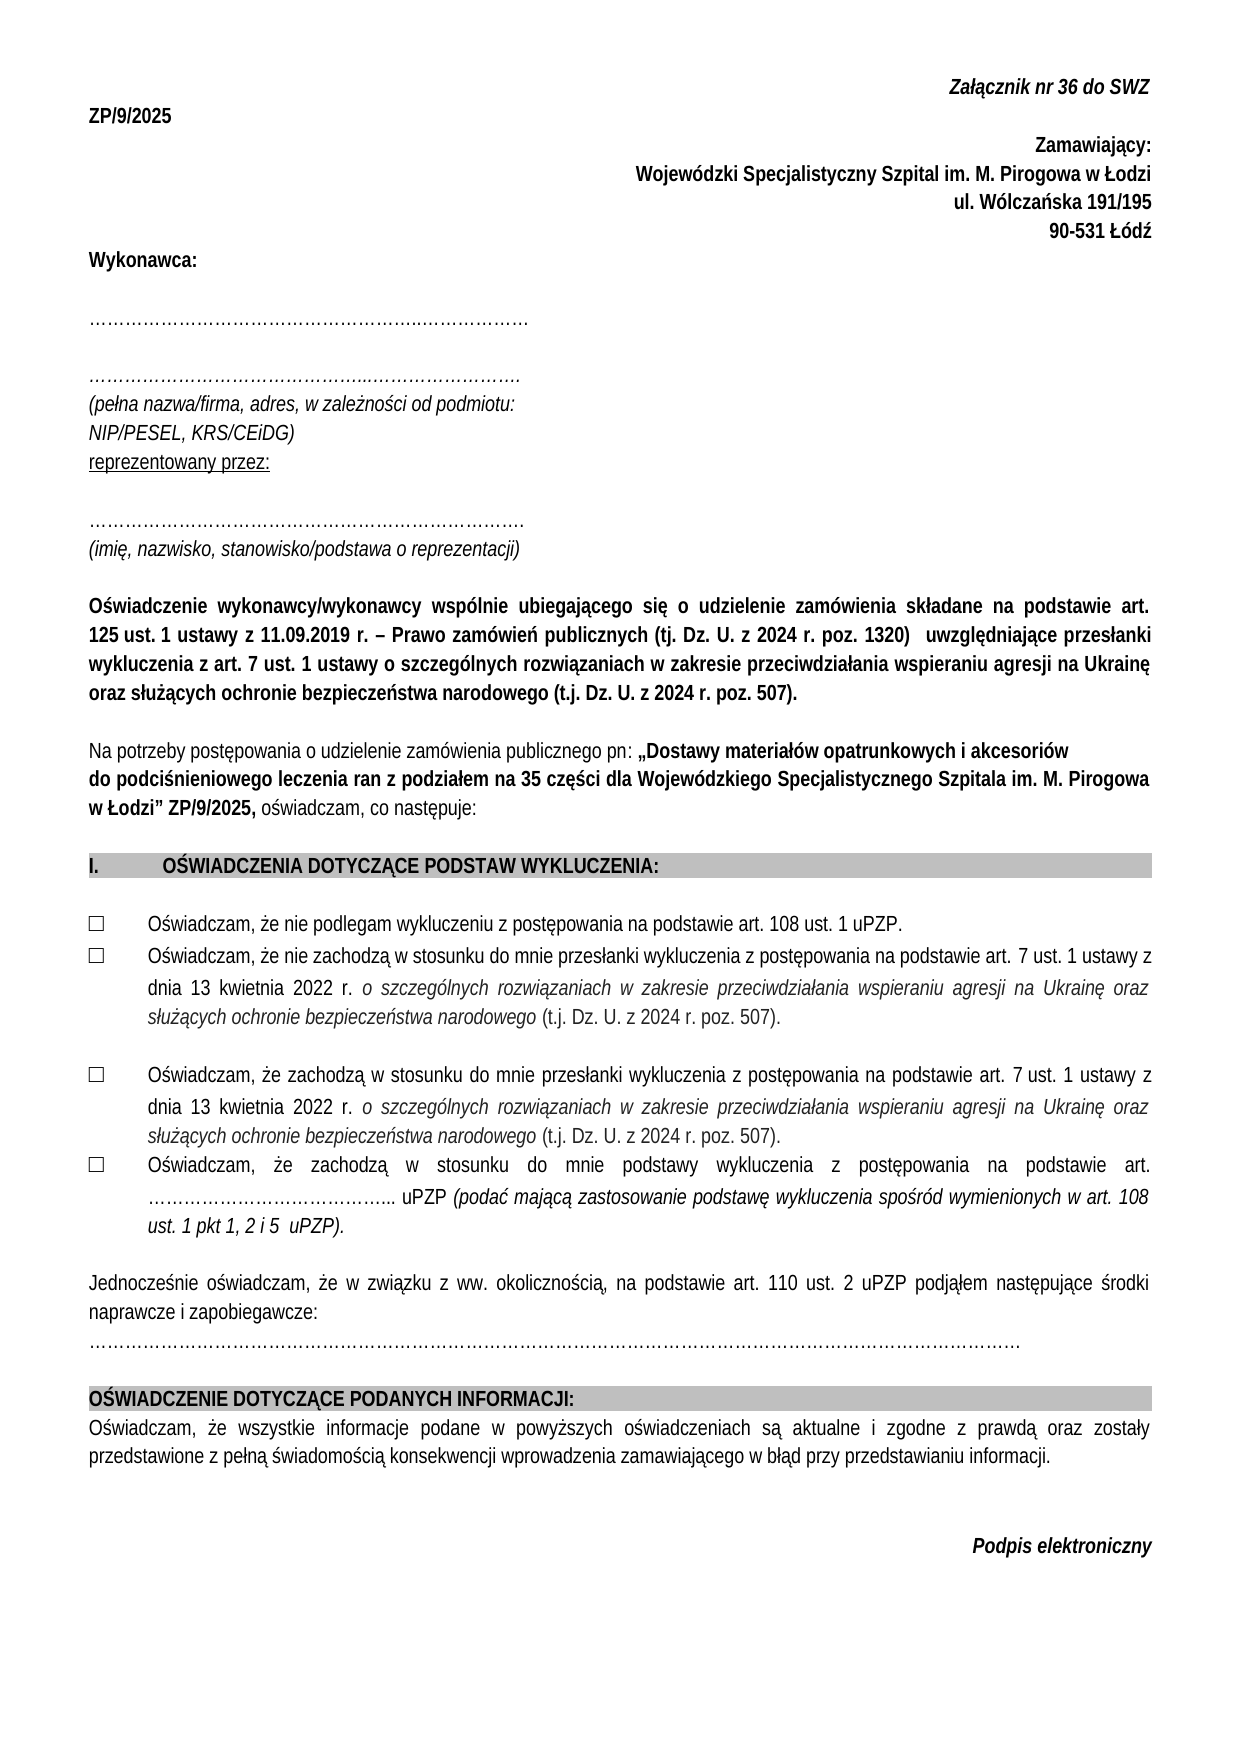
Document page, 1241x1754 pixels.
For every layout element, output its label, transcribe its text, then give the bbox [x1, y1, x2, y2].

list ………………………………………………………………………………………………………………………………………… [89, 1328, 1152, 1353]
list Oświadczam, że nie zachodzą w stosunku do mnie przesłanki wykluczenia z postępowania na podstawie art. 7 ust. 1 ustawy z dnia 13 kwietnia 2022 r. o szczególnych rozwiązaniach w zakresie przeciwdziałania wspieraniu agresji na Ukrainę oraz służących ochronie bezpieczeństwa narodowego (t.j. Dz. U. z 2024 r. poz. 507). [89, 943, 1152, 1029]
text (pełna nazwa/firma, adres, w zależności od podmiotu: NIP/PESEL, KRS/CEiDG) [89, 391, 532, 445]
text Wykonawca: [89, 247, 1152, 272]
text ………………………………………………………………. [89, 507, 694, 532]
text Oświadczam, że wszystkie informacje podane w powyższych oświadczeniach są aktualne i zgodne z prawdą oraz zostały przedstawione z pełną świadomością konsekwencji wprowadzenia zamawiającego w błąd przy przedstawianiu informacji. [89, 1414, 1152, 1468]
text 90-531 Łódź [89, 218, 1152, 243]
list Oświadczam, że nie podlegam wykluczeniu z postępowania na podstawie art. 108 ust. 1 uPZP. [89, 911, 1152, 939]
text Podpis elektroniczny [89, 1533, 1152, 1558]
text Załącznik nr 36 do SWZ [635, 74, 1152, 99]
text ul. Wólczańska 191/195 [89, 189, 1152, 214]
text Oświadczenie wykonawcy/wykonawcy wspólnie ubiegającego się o udzielenie zamówienia składane na podstawie art. 125 ust. 1 ustawy z 11.09.2019 r. – Prawo zamówień publicznych (tj. Dz. U. z 2024 r. poz. 1320) uwzględniające przesłanki wykluczenia z art. 7 ust. 1 ustawy o szczególnych rozwiązaniach w zakresie przeciwdziałania wspieraniu agresji na Ukrainę oraz służących ochronie bezpieczeństwa narodowego (t.j. Dz. U. z 2024 r. poz. 507). [89, 593, 1152, 705]
text OŚWIADCZENIE DOTYCZĄCE PODANYCH INFORMACJI: [89, 1386, 1152, 1411]
text Zamawiający: [635, 132, 1152, 157]
text ………………………………………………..……………… [89, 305, 532, 330]
text do podciśnieniowego leczenia ran z podziałem na 35 części dla Wojewódzkiego Specjalistycznego Szpitala im. M. Pirogowa w Łodzi” ZP/9/2025, oświadczam, co następuje: [89, 766, 1152, 820]
list Oświadczam, że zachodzą w stosunku do mnie przesłanki wykluczenia z postępowania na podstawie art. 7 ust. 1 ustawy z dnia 13 kwietnia 2022 r. o szczególnych rozwiązaniach w zakresie przeciwdziałania wspieraniu agresji na Ukrainę oraz służących ochronie bezpieczeństwa narodowego (t.j. Dz. U. z 2024 r. poz. 507). [89, 1062, 1152, 1148]
text ………………………………………...……………………. [89, 362, 532, 387]
text I. OŚWIADCZENIA DOTYCZĄCE PODSTAW WYKLUCZENIA: [89, 853, 1152, 878]
text reprezentowany przez: [89, 449, 1152, 474]
text ZP/9/2025 [89, 103, 1152, 128]
list Jednocześnie oświadczam, że w związku z ww. okolicznością, na podstawie art. 110 ust. 2 uPZP podjąłem następujące środki naprawcze i zapobiegawcze: [89, 1270, 1152, 1324]
list Oświadczam, że zachodzą w stosunku do mnie podstawy wykluczenia z postępowania na podstawie art. …………………………………... uPZP (podać mającą zastosowanie podstawę wykluczenia spośród wymienionych w art. 108 ust. 1 pkt 1, 2 i 5 uPZP). [89, 1152, 1152, 1238]
text Wojewódzki Specjalistyczny Szpital im. M. Pirogowa w Łodzi [89, 160, 1152, 186]
text Na potrzeby postępowania o udzielenie zamówienia publicznego pn: „Dostawy materiałów opatrunkowych i akcesoriów [89, 737, 1152, 763]
text (imię, nazwisko, stanowisko/podstawa o reprezentacji) [89, 536, 650, 561]
